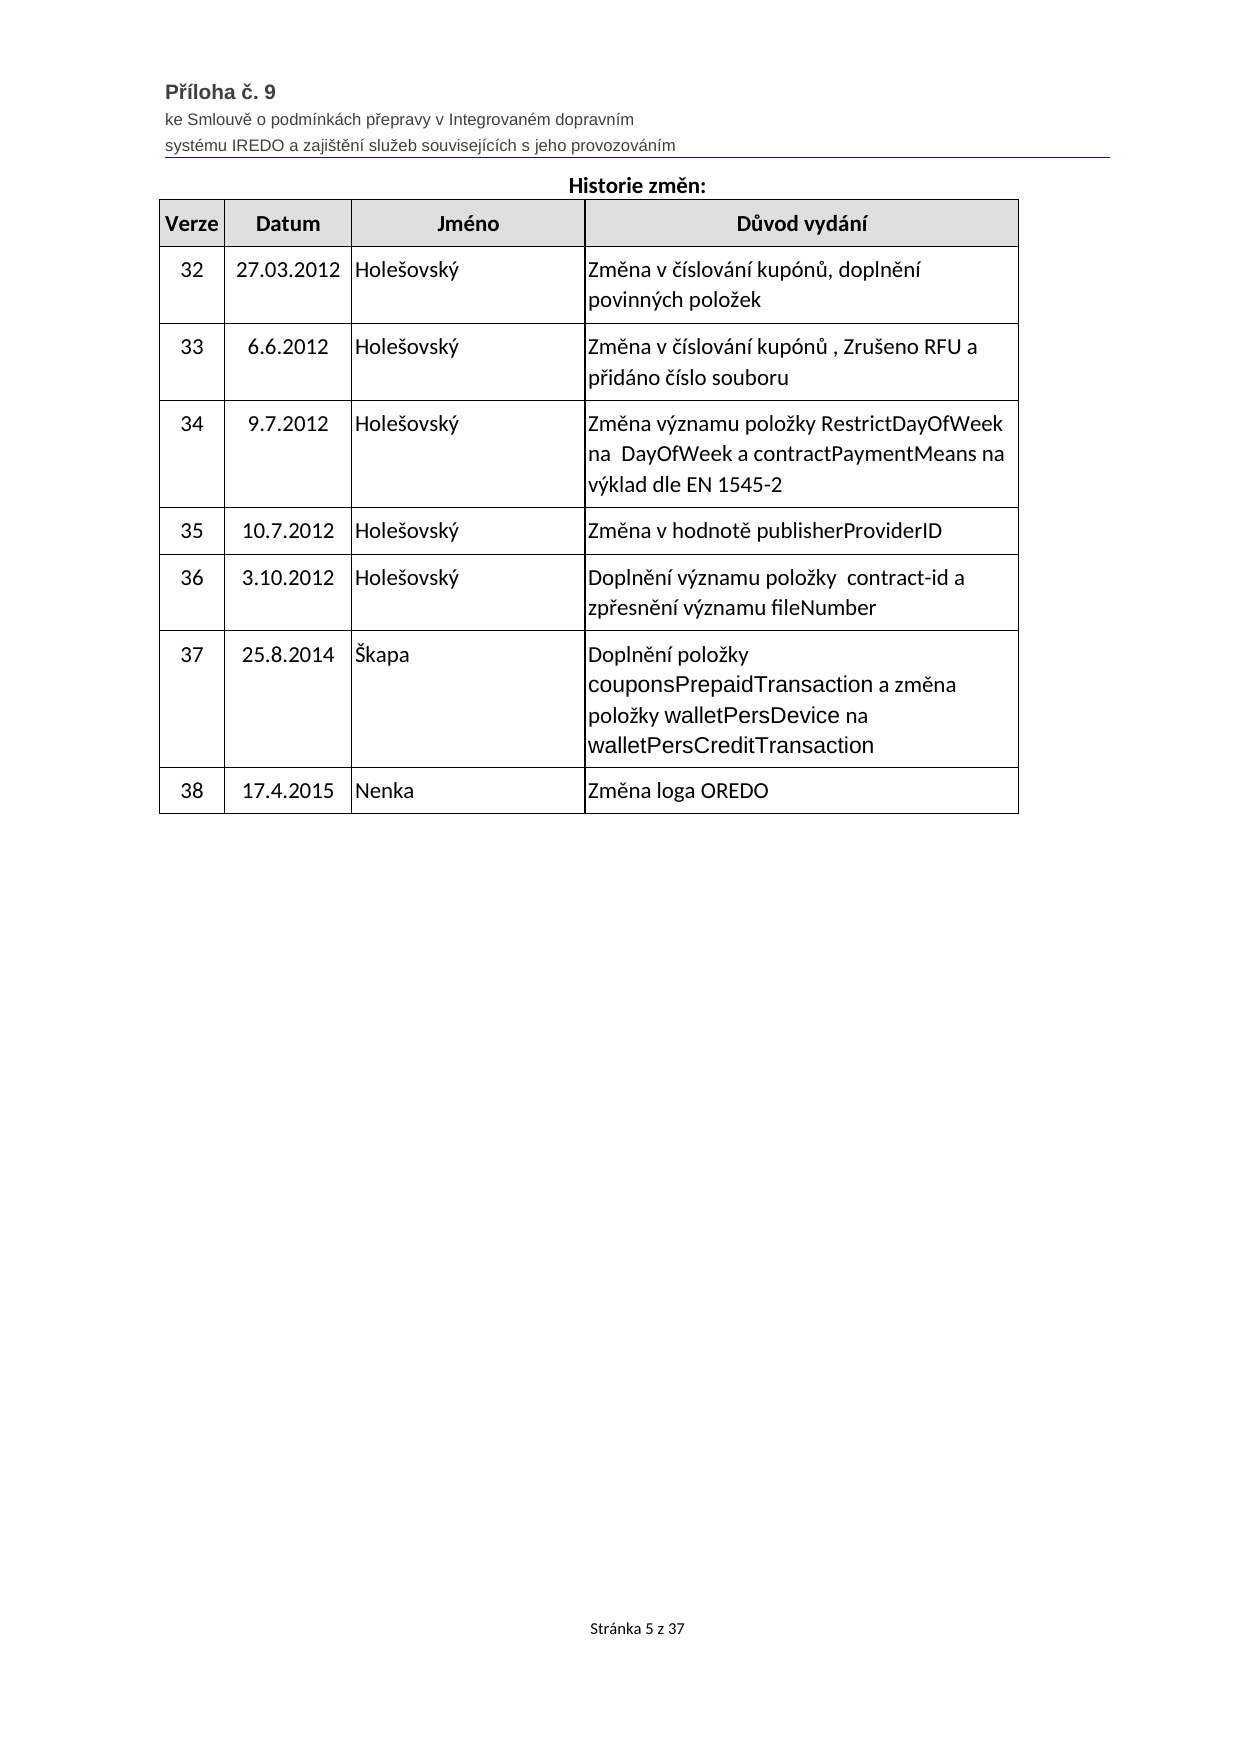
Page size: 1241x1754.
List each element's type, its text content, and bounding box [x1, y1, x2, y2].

table_cell 35 [160, 508, 224, 553]
table_cell Doplnění položky couponsPrepaidTransaction a změna položky walletPersDevice na walletPersCreditTransaction [586, 631, 1018, 767]
table_cell Změna významu položky RestrictDayOfWeek na DayOfWeek a contractPaymentMeans na výklad dle EN 1545-2 [586, 401, 1018, 507]
table_cell 9.7.2012 [225, 401, 351, 507]
table_cell Holešovský [352, 324, 584, 399]
table_cell 6.6.2012 [225, 324, 351, 399]
table_cell Doplnění významu položky contract-id a zpřesnění významu fileNumber [586, 555, 1018, 630]
table_header Jméno [352, 200, 584, 246]
table_header Důvod vydání [586, 200, 1018, 246]
table_cell Změna v číslování kupónů, doplnění povinných položek [586, 247, 1018, 322]
table_cell Holešovský [352, 247, 584, 322]
table_cell 38 [160, 768, 224, 813]
table_header Datum [225, 200, 351, 246]
table_cell Změna v hodnotě publisherProviderID [586, 508, 1018, 553]
table_cell Holešovský [352, 508, 584, 553]
table_cell Holešovský [352, 401, 584, 507]
table_cell 32 [160, 247, 224, 322]
table_cell 27.03.2012 [225, 247, 351, 322]
table_cell 37 [160, 631, 224, 767]
table_cell 10.7.2012 [225, 508, 351, 553]
text Historie změn: [165, 171, 1110, 199]
table_cell Změna v číslování kupónů , Zrušeno RFU a přidáno číslo souboru [586, 324, 1018, 399]
table_cell Nenka [352, 768, 584, 813]
table_cell Změna loga OREDO [586, 768, 1018, 813]
table_cell 36 [160, 555, 224, 630]
table_cell 33 [160, 324, 224, 399]
table_cell Škapa [352, 631, 584, 767]
table_cell 34 [160, 401, 224, 507]
table_header Verze [160, 200, 224, 246]
table_cell Holešovský [352, 555, 584, 630]
table_cell 25.8.2014 [225, 631, 351, 767]
table_cell 17.4.2015 [225, 768, 351, 813]
table_cell 3.10.2012 [225, 555, 351, 630]
